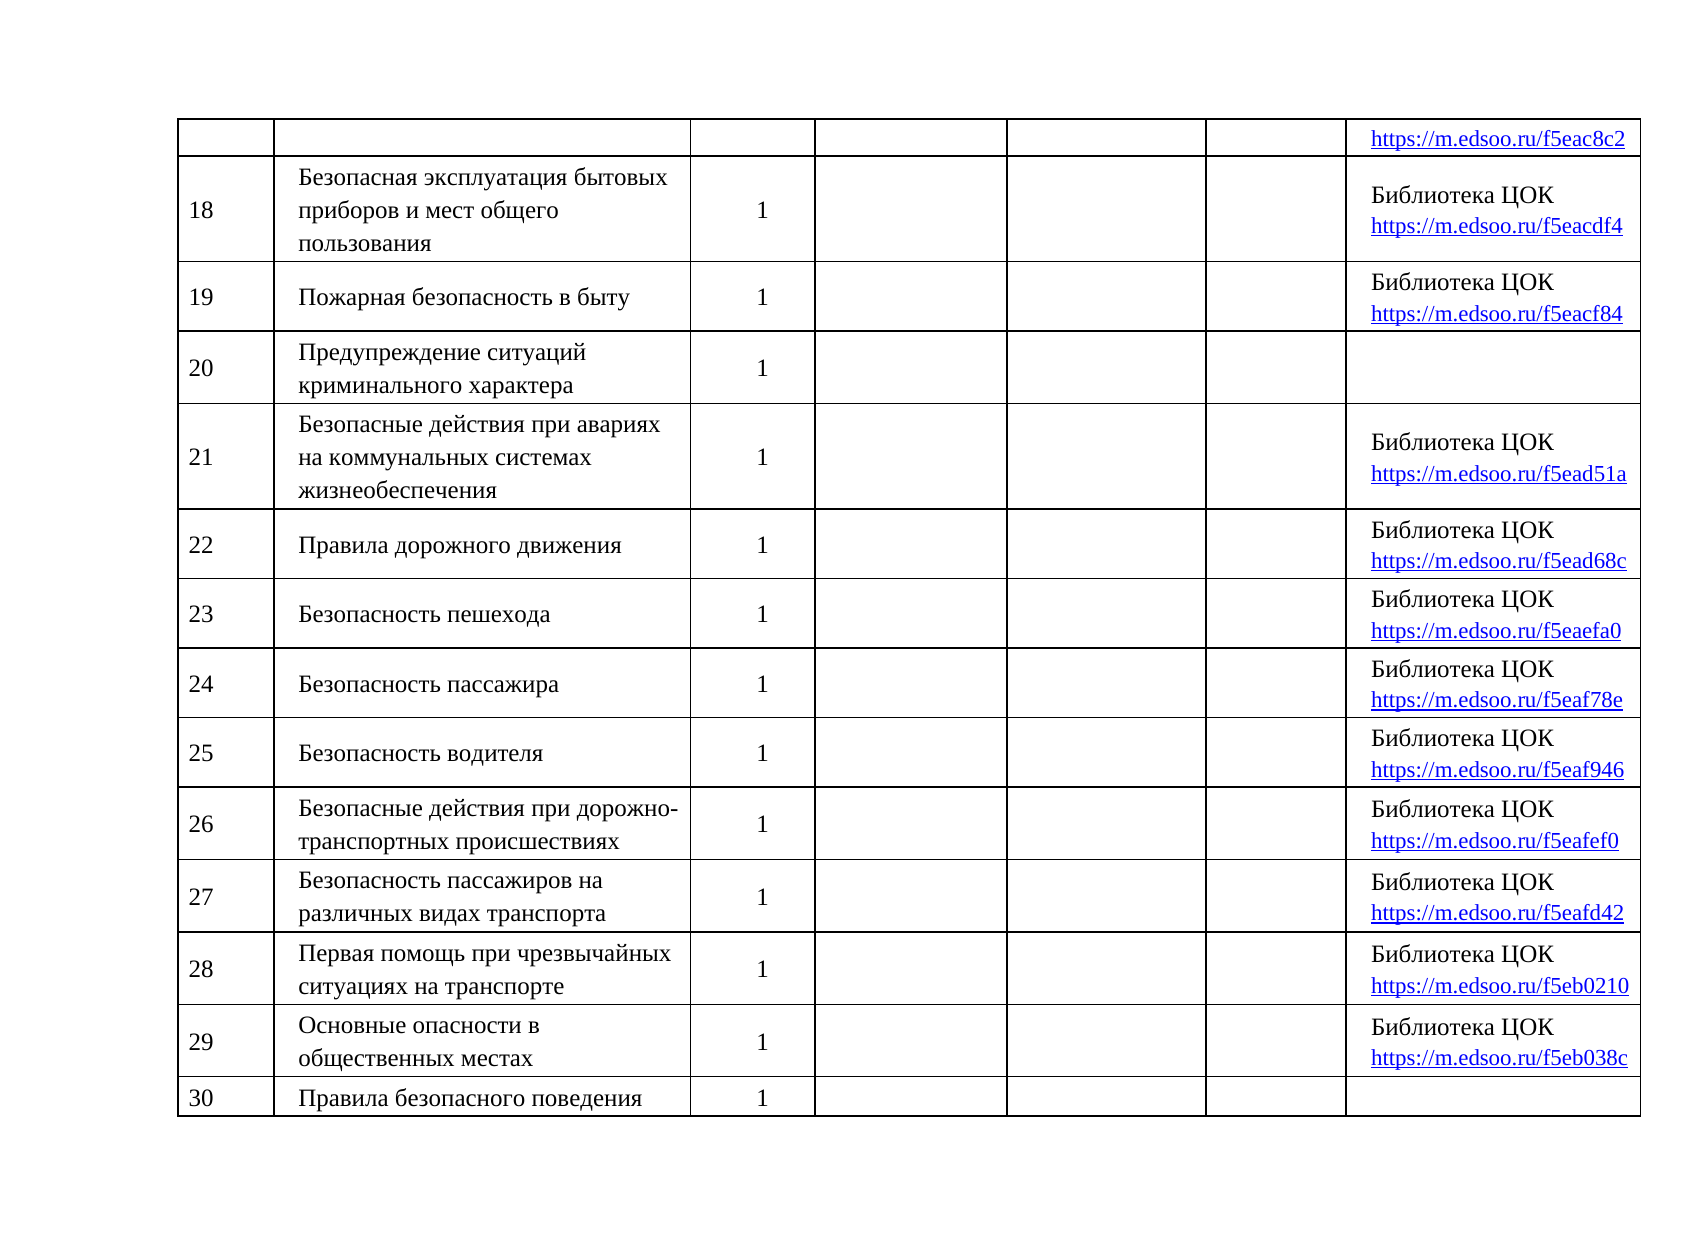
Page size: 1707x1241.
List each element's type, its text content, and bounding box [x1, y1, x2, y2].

table_cell 1 [691, 510, 814, 577]
table_cell [1207, 718, 1345, 786]
table_cell [1207, 860, 1345, 931]
table_cell 1 [691, 332, 814, 402]
table_cell 21 [179, 404, 273, 508]
table_cell [816, 718, 1006, 786]
table_cell 27 [179, 860, 273, 931]
table_cell [1008, 332, 1205, 402]
table_cell [1207, 649, 1345, 717]
table_cell Безопасность пешехода [275, 579, 690, 647]
table_cell [1207, 788, 1345, 859]
table_cell 29 [179, 1005, 273, 1076]
table_cell Первая помощь при чрезвычайных ситуациях на транспорте [275, 933, 690, 1003]
table_cell [1008, 1077, 1205, 1115]
table_cell [1347, 332, 1640, 402]
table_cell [275, 120, 690, 155]
table_cell [816, 788, 1006, 859]
table_cell [1008, 649, 1205, 717]
table_cell Безопасные действия при дорожно-транспортных происшествиях [275, 788, 690, 859]
table_cell [1207, 404, 1345, 508]
table_cell Библиотека ЦОК https://m.edsoo.ru/f5eaf946 [1347, 718, 1640, 786]
table_cell [1207, 332, 1345, 402]
table_cell [1008, 933, 1205, 1003]
table_cell [1207, 1005, 1345, 1076]
table_cell 24 [179, 649, 273, 717]
table_cell [816, 120, 1006, 155]
table_cell Основные опасности в общественных местах [275, 1005, 690, 1076]
table_cell [816, 579, 1006, 647]
table_cell 1 [691, 933, 814, 1003]
table_cell [1207, 579, 1345, 647]
table_cell [1008, 120, 1205, 155]
table_cell 22 [179, 510, 273, 577]
table_cell Библиотека ЦОК https://m.edsoo.ru/f5ead68c [1347, 510, 1640, 577]
table_cell 1 [691, 579, 814, 647]
table_cell Безопасность водителя [275, 718, 690, 786]
table_cell Безопасные действия при авариях на коммунальных системах жизнеобеспечения [275, 404, 690, 508]
table_cell Библиотека ЦОК https://m.edsoo.ru/f5eb038c [1347, 1005, 1640, 1076]
table_cell [1207, 262, 1345, 330]
table_cell [816, 404, 1006, 508]
table_cell [1008, 860, 1205, 931]
table_cell 18 [179, 157, 273, 261]
table_cell [816, 510, 1006, 577]
table_cell 1 [691, 1077, 814, 1115]
table_cell Безопасность пассажира [275, 649, 690, 717]
table_cell [1008, 718, 1205, 786]
table_cell [1207, 933, 1345, 1003]
table_cell [816, 332, 1006, 402]
table_cell 26 [179, 788, 273, 859]
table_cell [275, 1077, 690, 1115]
table_cell 28 [179, 933, 273, 1003]
table_cell 17 [179, 120, 273, 155]
table_cell [816, 860, 1006, 931]
table_cell Библиотека ЦОК https://m.edsoo.ru/f5eb0210 [1347, 933, 1640, 1003]
table_cell [1008, 404, 1205, 508]
table_cell [1207, 510, 1345, 577]
table_cell [816, 649, 1006, 717]
table_cell Правила дорожного движения [275, 510, 690, 577]
table_cell [1008, 157, 1205, 261]
table_cell [1207, 1077, 1345, 1115]
table_cell [1008, 579, 1205, 647]
table_cell Библиотека ЦОК https://m.edsoo.ru/f5eacdf4 [1347, 157, 1640, 261]
table_cell Библиотека ЦОК https://m.edsoo.ru/f5eafef0 [1347, 788, 1640, 859]
table_cell [1347, 1077, 1640, 1115]
table_cell 1 [691, 157, 814, 261]
table_cell 1 [691, 860, 814, 931]
table_cell 20 [179, 332, 273, 402]
table_cell [816, 933, 1006, 1003]
table_cell Пожарная безопасность в быту [275, 262, 690, 330]
table_cell 23 [179, 579, 273, 647]
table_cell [1347, 120, 1640, 155]
table_cell 1 [691, 788, 814, 859]
table_cell 1 [691, 404, 814, 508]
table_cell 1 [691, 718, 814, 786]
table_cell [816, 262, 1006, 330]
table_cell 25 [179, 718, 273, 786]
table_cell 1 [691, 262, 814, 330]
table_cell [1008, 1005, 1205, 1076]
table_cell Библиотека ЦОК https://m.edsoo.ru/f5eaf78e [1347, 649, 1640, 717]
table_cell [1207, 120, 1345, 155]
table_cell 1 [691, 1005, 814, 1076]
table_cell [1008, 510, 1205, 577]
table_cell 19 [179, 262, 273, 330]
table_cell [816, 1077, 1006, 1115]
table_cell [1008, 262, 1205, 330]
table_cell [1008, 788, 1205, 859]
table_cell Библиотека ЦОК https://m.edsoo.ru/f5eacf84 [1347, 262, 1640, 330]
table_cell [816, 157, 1006, 261]
table_cell [1207, 157, 1345, 261]
table_cell Библиотека ЦОК https://m.edsoo.ru/f5eafd42 [1347, 860, 1640, 931]
table_cell 1 [691, 649, 814, 717]
table_cell [816, 1005, 1006, 1076]
table_cell Библиотека ЦОК https://m.edsoo.ru/f5ead51a [1347, 404, 1640, 508]
table_cell Безопасность пассажиров на различных видах транспорта [275, 860, 690, 931]
table_cell Безопасная эксплуатация бытовых приборов и мест общего пользования [275, 157, 690, 261]
table_cell Предупреждение ситуаций криминального характера [275, 332, 690, 402]
table_cell 1 [691, 120, 814, 155]
table_cell 30 [179, 1077, 273, 1115]
table_cell Библиотека ЦОК https://m.edsoo.ru/f5eaefa0 [1347, 579, 1640, 647]
